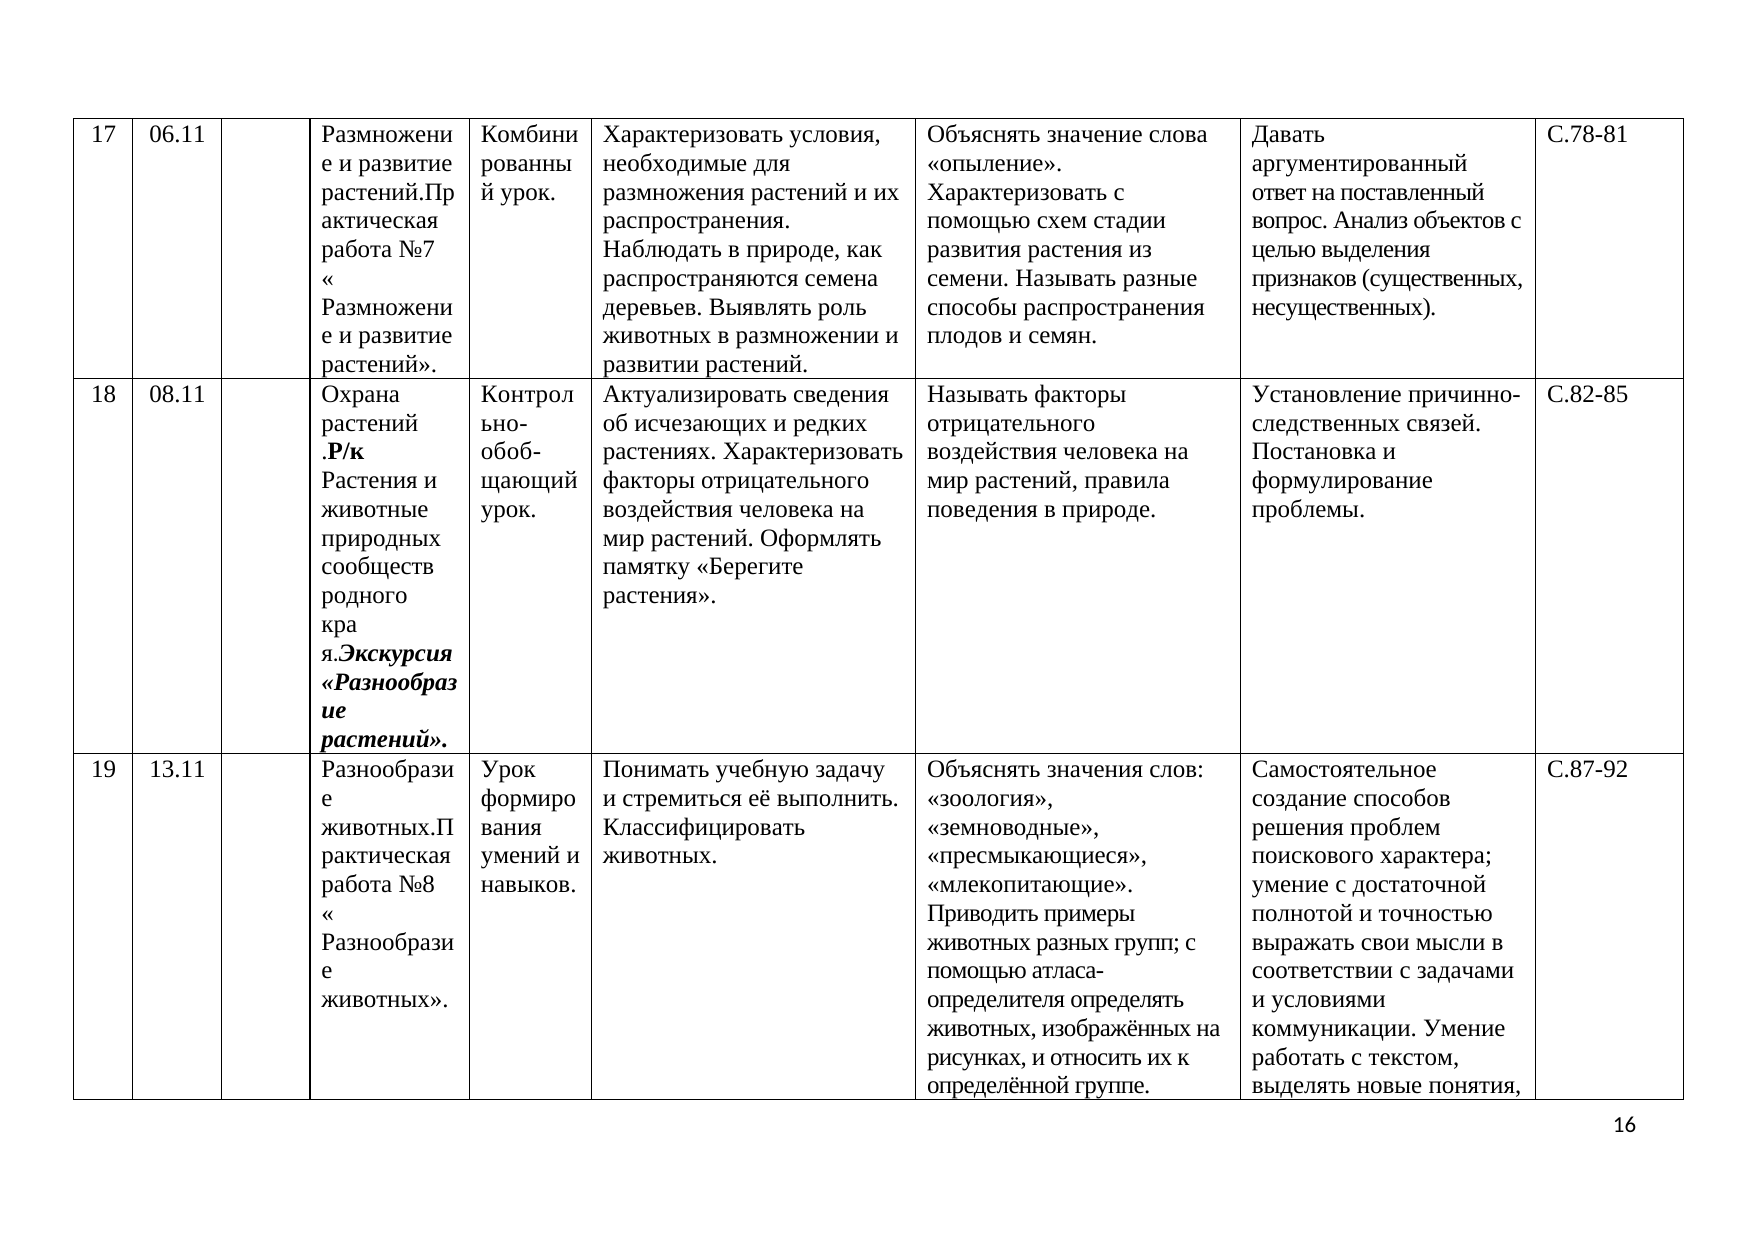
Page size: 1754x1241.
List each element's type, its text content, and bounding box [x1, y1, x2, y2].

table_cell 13.11 [133, 754, 221, 1099]
table_cell 06.11 [133, 119, 221, 378]
table_cell Давать аргументированный ответ на поставленный вопрос. Анализ объектов с целью выделения признаков (существенных, несущественных). [1241, 119, 1535, 378]
table_cell [222, 379, 309, 753]
table_cell [222, 119, 309, 378]
table_cell С.82-85 [1536, 379, 1683, 753]
table_cell Установление причинно-следственных связей. Постановка и формулирование проблемы. [1241, 379, 1535, 753]
table_cell Размножение и развитие растений.Практическая работа №7 «Размножение и развитие растений». [311, 119, 469, 378]
table_cell Характеризовать условия, необходимые для размножения растений и их распространения. Наблюдать в природе, как распространяются семена деревьев. Выявлять роль животных в размножении и развитии растений. [592, 119, 915, 378]
table_cell 08.11 [133, 379, 221, 753]
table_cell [916, 754, 1240, 1099]
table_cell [592, 754, 915, 1099]
table_cell Комбинированный урок. [470, 119, 591, 378]
table_cell 18 [74, 379, 132, 753]
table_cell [311, 754, 469, 1099]
table_cell 19 [74, 754, 132, 1099]
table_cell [470, 754, 591, 1099]
table_cell С.78-81 [1536, 119, 1683, 378]
table_cell Охрана растений.Р/к Растения и животные природных сообществ родного края.Экскурсия «Разнообразие растений». [311, 379, 469, 753]
table_cell Контрольно-обоб-щающий урок. [470, 379, 591, 753]
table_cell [1241, 754, 1535, 1099]
table_cell Объяснять значение слова «опыление». Характеризовать с помощью схем стадии развития растения из семени. Называть разные способы распространения плодов и семян. [916, 119, 1240, 378]
table_cell Называть факторы отрицательного воздействия человека на мир растений, правила поведения в природе. [916, 379, 1240, 753]
table_cell 17 [74, 119, 132, 378]
table_cell Актуализировать сведения об исчезающих и редких растениях. Характеризовать факторы отрицательного воздействия человека на мир растений. Оформлять памятку «Берегите растения». [592, 379, 915, 753]
table_cell С.87-92 [1536, 754, 1683, 1099]
table_cell [222, 754, 309, 1099]
